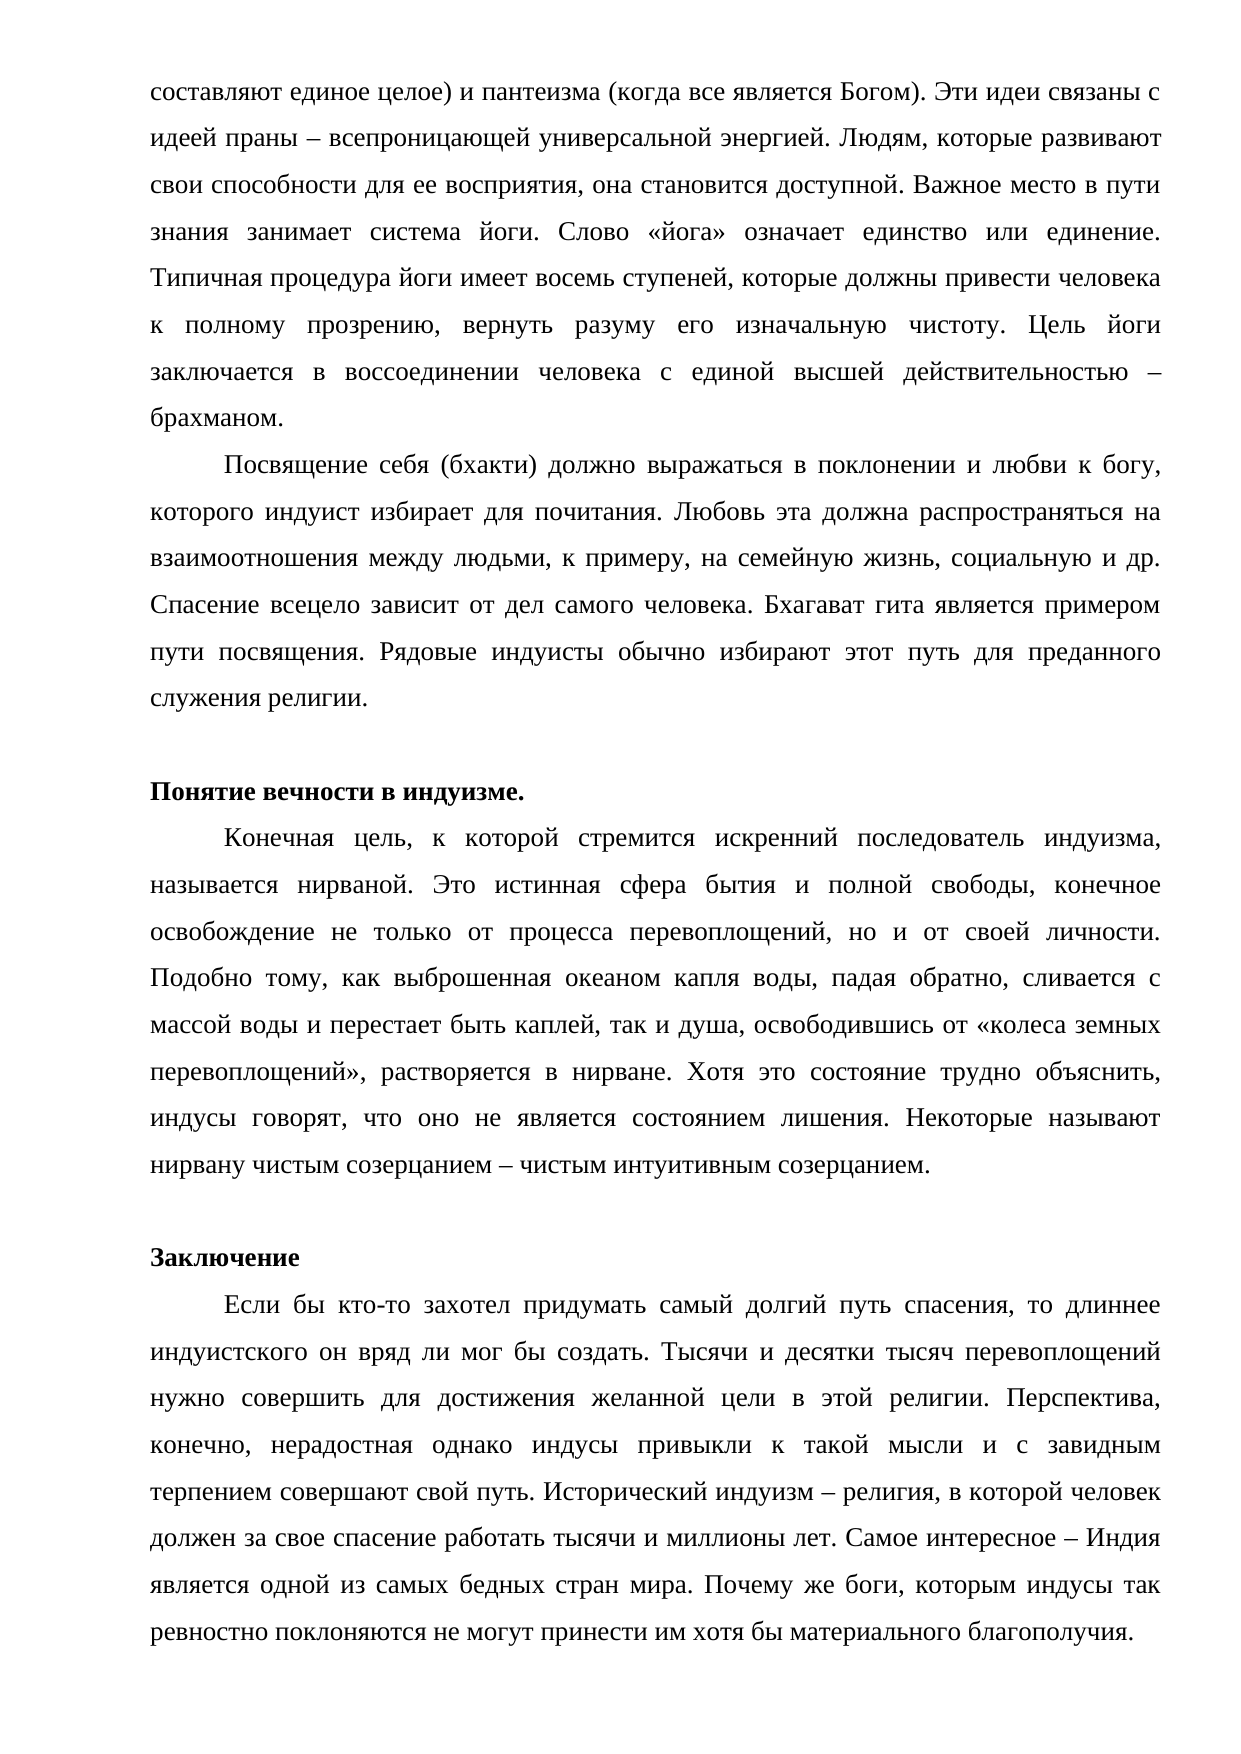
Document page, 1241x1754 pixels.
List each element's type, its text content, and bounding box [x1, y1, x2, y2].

text Заключение [150, 1242, 1162, 1273]
text Конечная цель, к которой стремится искренний последователь индуизма, называется нирваной. Это истинная сфера бытия и полной свободы, конечное освобождение не только от процесса перевоплощений, но и от своей личности. Подобно тому, как выброшенная океаном капля воды, падая обратно, сливается с массой воды и перестает быть каплей, так и душа, освободившись от «колеса земных перевоплощений», растворяется в нирване. Хотя это состояние трудно объяснить, индусы говорят, что оно не является состоянием лишения. Некоторые называют нирвану чистым созерцанием – чистым интуитивным созерцанием. [150, 822, 1162, 1179]
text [150, 75, 1162, 433]
text Посвящение себя (бхакти) должно выражаться в поклонении и любви к богу, которого индуист избирает для почитания. Любовь эта должна распространяться на взаимоотношения между людьми, к примеру, на семейную жизнь, социальную и др. Спасение всецело зависит от дел самого человека. Бхагават гита является примером пути посвящения. Рядовые индуисты обычно избирают этот путь для преданного служения религии. [150, 448, 1162, 713]
text Понятие вечности в индуизме. [150, 775, 1162, 806]
text Если бы кто-то захотел придумать самый долгий путь спасения, то длиннее индуистского он вряд ли мог бы создать. Тысячи и десятки тысяч перевоплощений нужно совершить для достижения желанной цели в этой религии. Перспектива, конечно, нерадостная однако индусы привыкли к такой мысли и с завидным терпением совершают свой путь. Исторический индуизм – религия, в которой человек должен за свое спасение работать тысячи и миллионы лет. Самое интересное – Индия является одной из самых бедных стран мира. Почему же боги, которым индусы так ревностно поклоняются не могут принести им хотя бы материального благополучия. [150, 1288, 1162, 1646]
